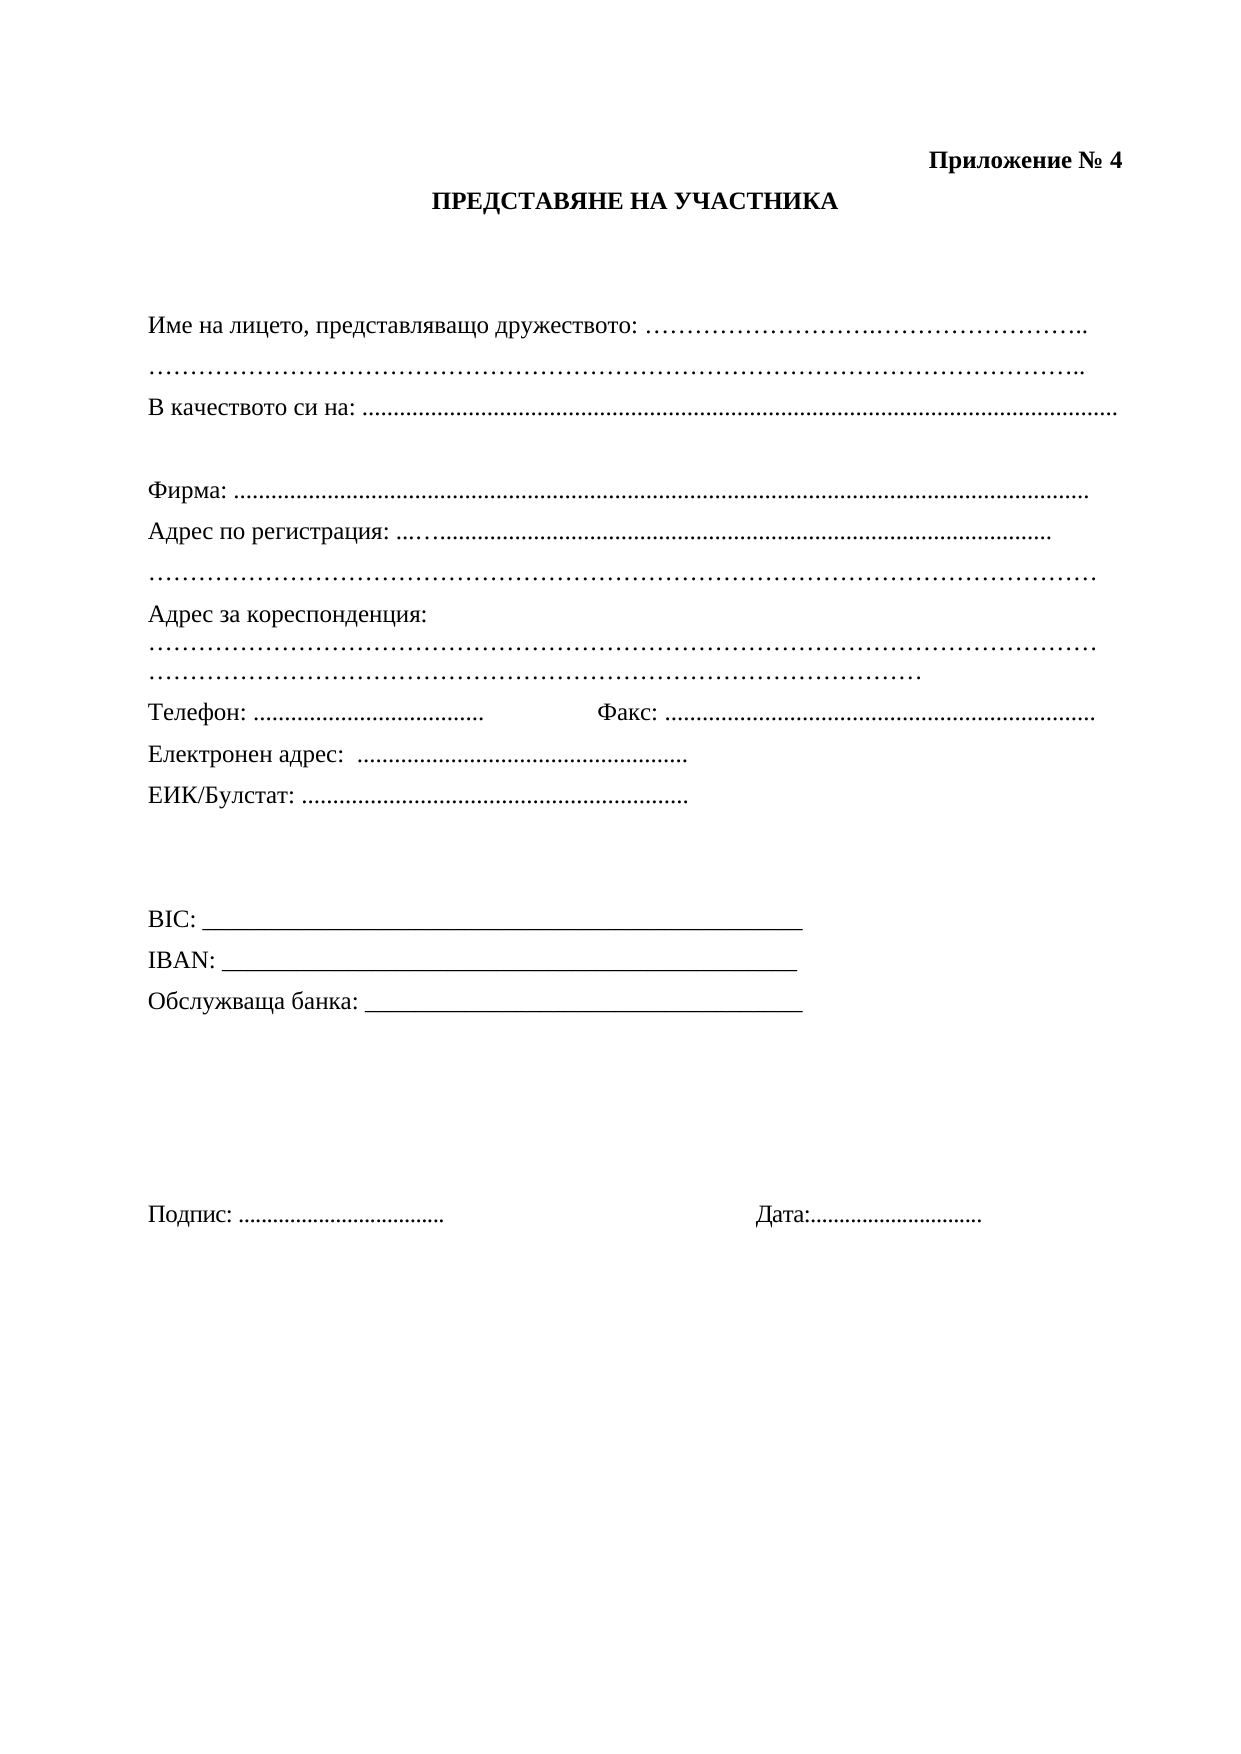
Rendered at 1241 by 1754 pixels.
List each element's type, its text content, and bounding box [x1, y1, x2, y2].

text Подпис: .................................... Дата:.............................. [148, 1199, 1122, 1228]
text Име на лицето, представляващо дружеството: ……………………….…………………….. [148, 310, 1122, 339]
text Адрес по регистрация: ...….................................................................................................. [148, 516, 1122, 545]
text Телефон: ..................................... Факс: ..................................................................... [148, 697, 1122, 726]
text ЕИК/Булстат: .............................................................. [148, 780, 1122, 809]
text Фирма: ......................................................................................................................................... [148, 475, 1122, 504]
text Обслужваща банка: ___________________________________ [148, 986, 1122, 1015]
text ………………………………………………………………………………………………….. [148, 351, 1122, 380]
text Приложение № 4 [148, 145, 1122, 174]
text BIC: ________________________________________________ [148, 904, 1122, 932]
text В качеството си на: ......................................................................................................................... [148, 392, 1122, 421]
text ПРЕДСТАВЯНЕ НА УЧАСТНИКА [148, 186, 1122, 215]
text IBAN: ______________________________________________ [148, 945, 1122, 974]
text Адрес за кореспонденция:……………………………………………………………………………………………………………………………………………………………………………………… [148, 599, 1122, 685]
text …………………………………………………………………………………………………… [148, 557, 1122, 586]
text Електронен адрес: ..................................................... [148, 739, 1122, 767]
